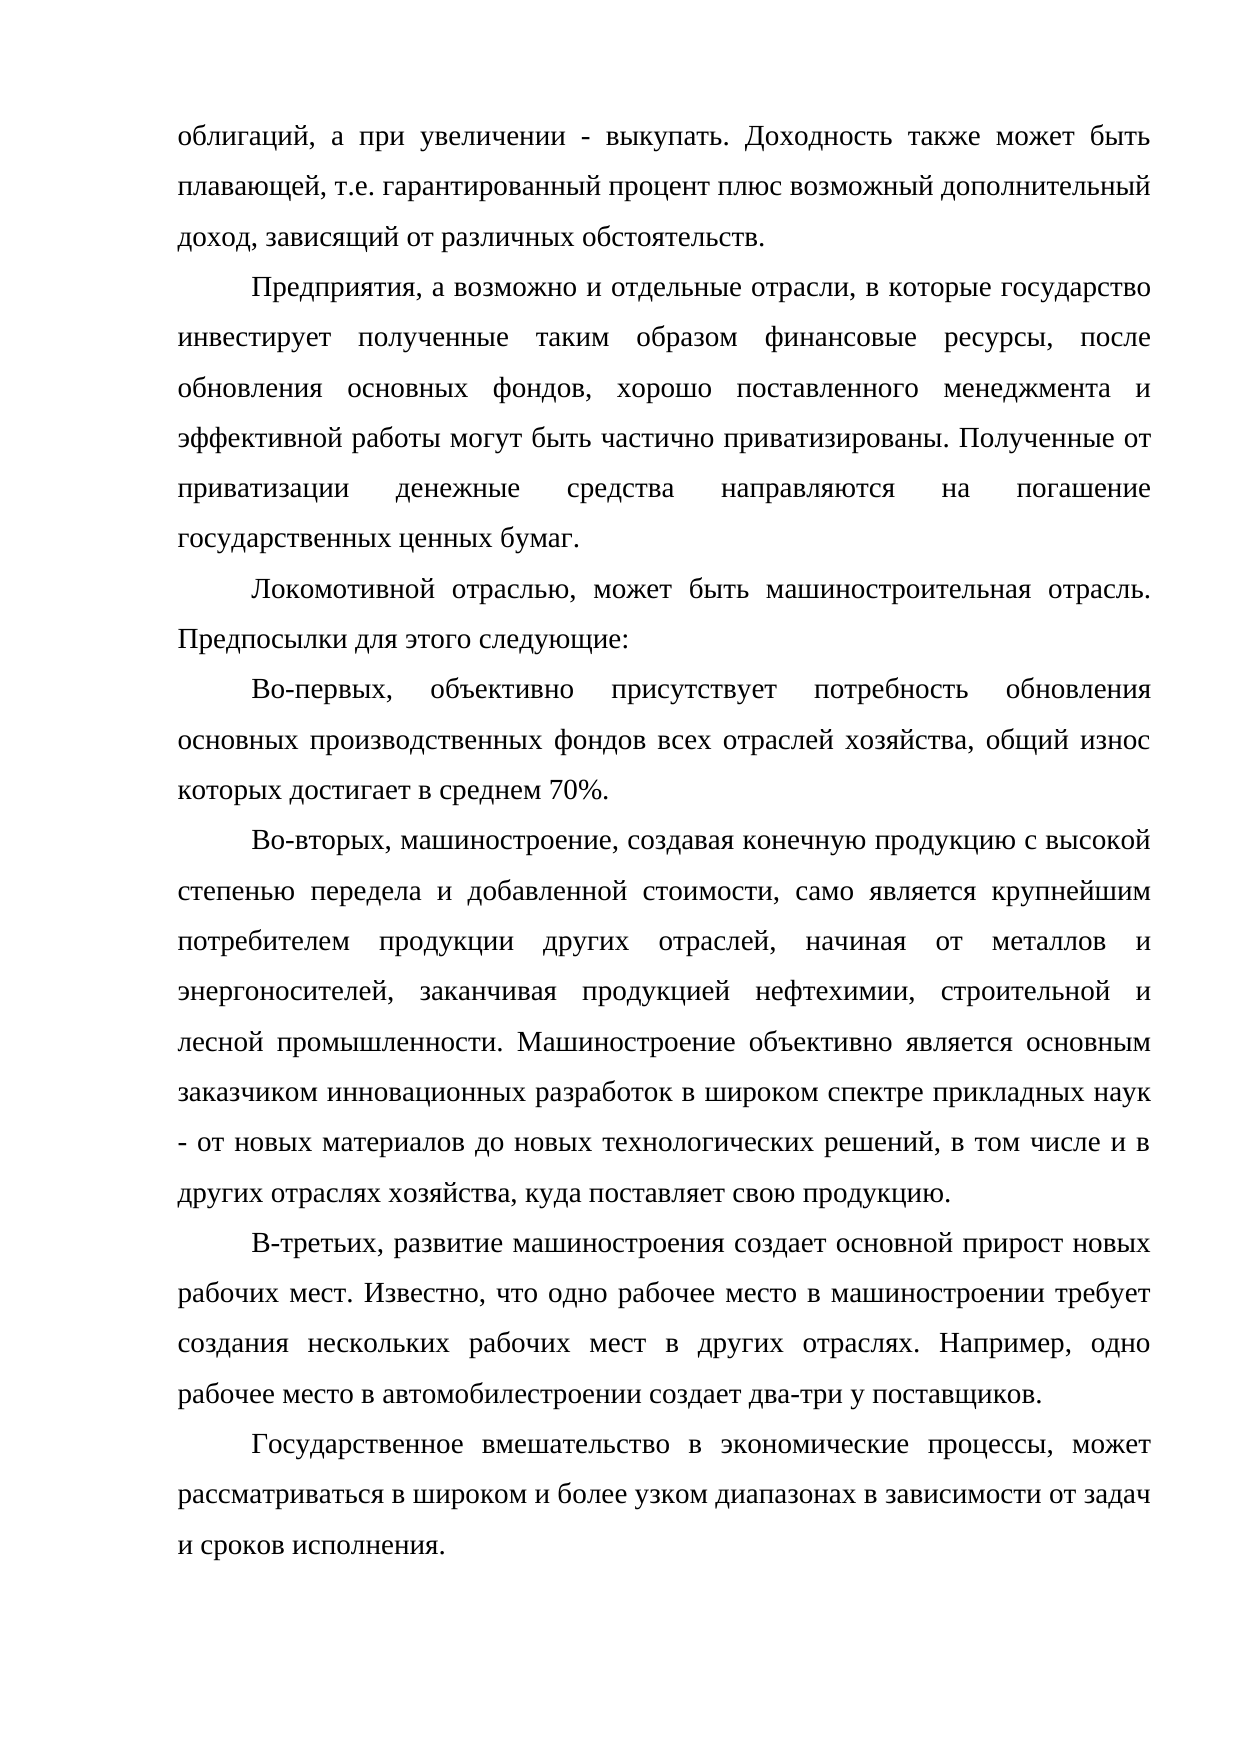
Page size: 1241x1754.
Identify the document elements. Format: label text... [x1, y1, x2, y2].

text В-третьих, развитие машиностроения создает основной прирост новых рабочих мест. Известно, что одно рабочее место в машиностроении требует создания нескольких рабочих мест в других отраслях. Например, одно рабочее место в автомобилестроении создает два-три у поставщиков. [177, 1225, 1152, 1409]
text Государственное вмешательство в экономические процессы, может рассматриваться в широком и более узком диапазонах в зависимости от задач и сроков исполнения. [177, 1426, 1152, 1560]
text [177, 118, 1152, 252]
text Во-вторых, машиностроение, создавая конечную продукцию с высокой степенью передела и добавленной стоимости, само является крупнейшим потребителем продукции других отраслей, начиная от металлов и энергоносителей, заканчивая продукцией нефтехимии, строительной и лесной промышленности. Машиностроение объективно является основным заказчиком инновационных разработок в широком спектре прикладных наук - от новых материалов до новых технологических решений, в том числе и в других отраслях хозяйства, куда поставляет свою продукцию. [177, 822, 1152, 1208]
text Локомотивной отраслью, может быть машиностроительная отрасль. Предпосылки для этого следующие: [177, 571, 1152, 655]
text Во-первых, объективно присутствует потребность обновления основных производственных фондов всех отраслей хозяйства, общий износ которых достигает в среднем 70%. [177, 672, 1152, 806]
text Предприятия, а возможно и отдельные отрасли, в которые государство инвестирует полученные таким образом финансовые ресурсы, после обновления основных фондов, хорошо поставленного менеджмента и эффективной работы могут быть частично приватизированы. Полученные от приватизации денежные средства направляются на погашение государственных ценных бумаг. [177, 269, 1152, 554]
